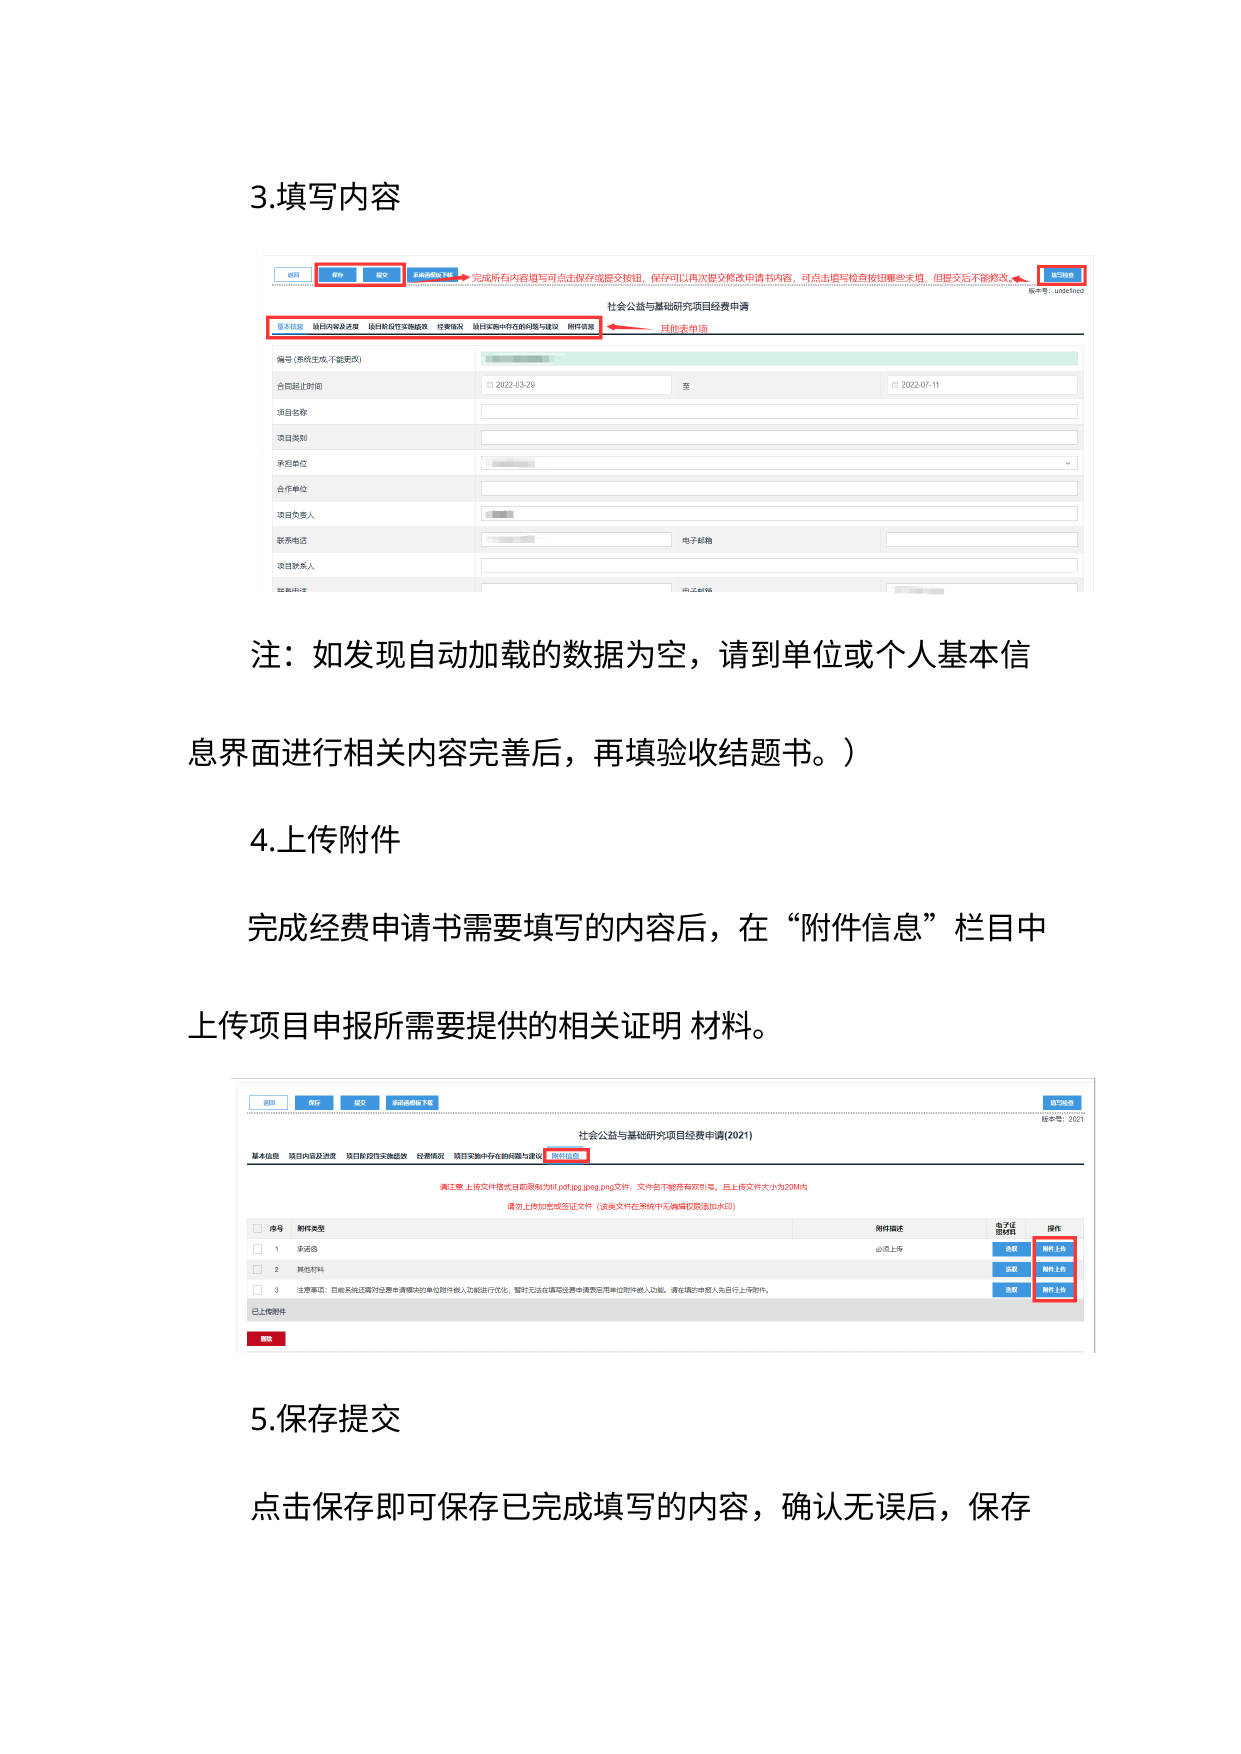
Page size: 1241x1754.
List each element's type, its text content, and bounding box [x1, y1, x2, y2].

text 注：如发现自动加载的数据为空，请到单位或个人基本信息界面进行相关内容完善后，再填验收结题书。） [187, 621, 1053, 783]
subtitle 3.填写内容 [187, 162, 1053, 227]
subtitle 4.上传附件 [187, 806, 1053, 871]
picture [231, 249, 1095, 597]
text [187, 1472, 1053, 1537]
subtitle 5.保存提交 [187, 1384, 1053, 1449]
text 完成经费申请书需要填写的内容后，在“附件信息”栏目中上传项目申报所需要提供的相关证明 材料。 [187, 893, 1053, 1056]
picture [231, 1078, 1096, 1353]
